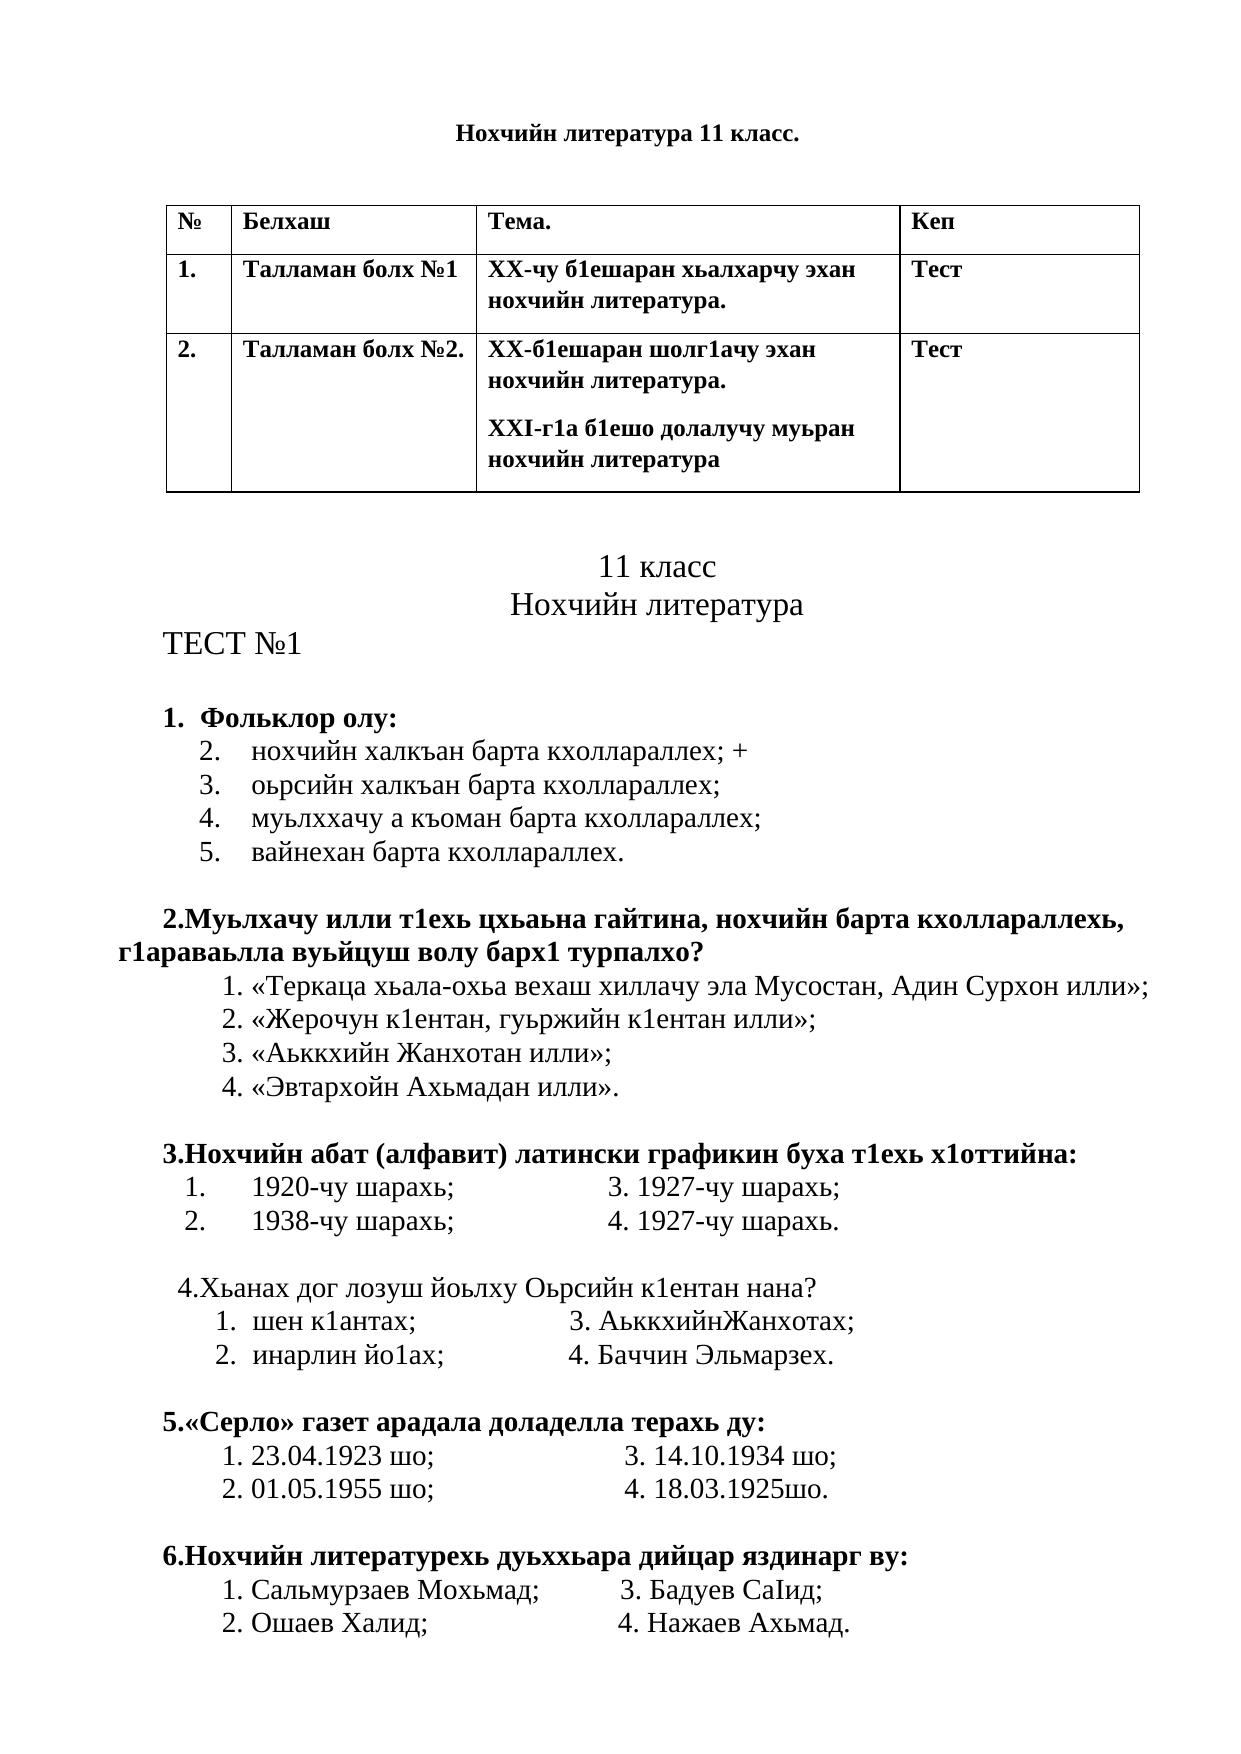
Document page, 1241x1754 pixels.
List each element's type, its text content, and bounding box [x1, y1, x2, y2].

table_cell Тест [901, 334, 1139, 491]
text 2. Ошаев Халид; 4. Нажаев Ахьмад. [118, 1605, 1152, 1639]
table_cell 2. [167, 334, 231, 491]
table_cell ХХ-чу б1ешаран хьалхарчу эхан нохчийн литература. [477, 255, 899, 333]
text Нохчийн литература 11 класс. [103, 118, 1152, 147]
text 2. 01.05.1955 шо; 4. 18.03.1925шо. [118, 1471, 1152, 1505]
table_cell ХХ-б1ешаран шолг1ачу эхан нохчийн литература. ХХI-г1а б1ешо долалучу муьран нохчийн литература [477, 334, 899, 491]
text 1. «Теркаца хьала-охьа вехаш хиллачу эла Мусостан, Адин Сурхон илли»; [118, 968, 1152, 1002]
text 1. 23.04.1923 шо; 3. 14.10.1934 шо; [118, 1438, 1152, 1471]
text 3. «Аьккхийн Жанхотан илли»; [118, 1035, 1152, 1069]
list инарлин йо1ах; 4. Баччин Эльмарзех. [215, 1337, 1152, 1371]
table_cell Тест [901, 255, 1139, 333]
table_header № [167, 206, 231, 253]
text 4.Хьанах дог лозуш йоьлху Оьрсийн к1ентан нана? [177, 1270, 1152, 1303]
text 1. Сальмурзаев Мохьмад; 3. Бадуев СаIид; [118, 1572, 1152, 1605]
list оьрсийн халкъан барта кхоллараллех; [177, 767, 1152, 800]
table_cell Талламан болх №1 [232, 255, 476, 333]
text Нохчийн литература [118, 585, 1152, 623]
text 2. «Жерочун к1ентан, гуьржийн к1ентан илли»; [118, 1002, 1152, 1035]
list Фольклор олу: [162, 700, 1152, 733]
text ТЕСТ №1 [118, 623, 1152, 661]
text 2.Муьлхачу илли т1ехь цхьаьна гайтина, нохчийн барта кхоллараллехь, г1араваьлла вуьйцуш волу барх1 турпалхо? [118, 901, 1152, 968]
list нохчийн халкъан барта кхоллараллех; + [177, 733, 1152, 767]
list вайнехан барта кхоллараллех. [177, 834, 1152, 867]
list 1938-чу шарахь; 4. 1927-чу шарахь. [177, 1203, 1152, 1236]
table_cell Талламан болх №2. [232, 334, 476, 491]
text 4. «Эвтархойн Ахьмадан илли». [118, 1069, 1152, 1102]
table_header Белхаш [232, 206, 476, 253]
text 11 класс [118, 546, 1152, 585]
text 3.Нохчийн абат (алфавит) латински графикин буха т1ехь х1оттийна: [118, 1136, 1152, 1169]
list 1920-чу шарахь; 3. 1927-чу шарахь; [177, 1169, 1152, 1203]
text 6.Нохчийн литературехь дуьххьара дийцар яздинарг ву: [118, 1538, 1152, 1572]
list шен к1антах; 3. АьккхийнЖанхотах; [215, 1303, 1152, 1337]
table_header Кеп [901, 206, 1139, 253]
list муьлххачу а къоман барта кхоллараллех; [177, 800, 1152, 834]
table_cell 1. [167, 255, 231, 333]
table_header Тема. [477, 206, 899, 253]
text 5.«Серло» газет арадала доладелла терахь ду: [118, 1404, 1152, 1438]
